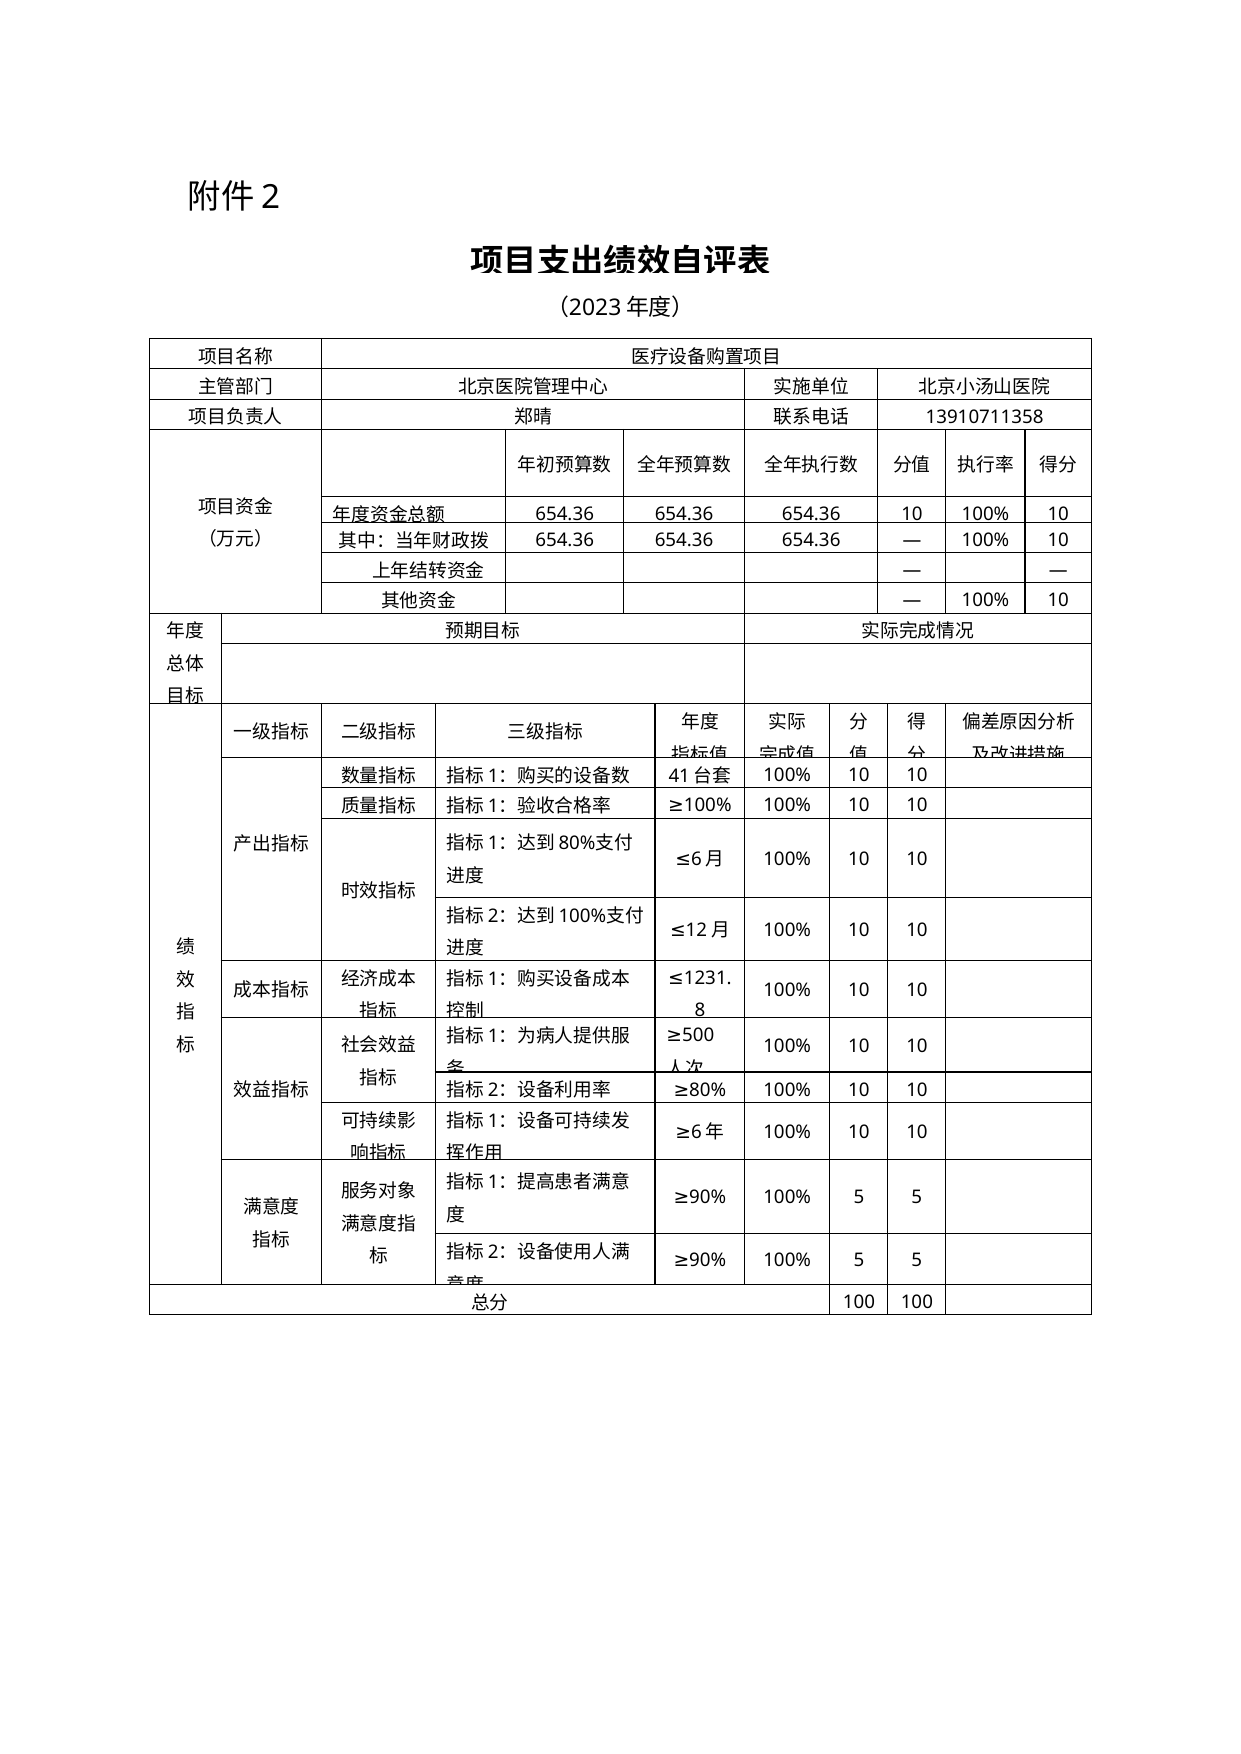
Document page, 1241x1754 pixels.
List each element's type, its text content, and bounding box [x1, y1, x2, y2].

table_cell ≤12月 [656, 898, 744, 959]
table_cell 指标2：达到100%支付进度 [436, 898, 654, 959]
table_cell 全年预算数 [624, 430, 744, 496]
table_cell 联系电话 [745, 400, 877, 429]
table_cell 分值 [878, 430, 945, 496]
table_cell — [878, 553, 945, 582]
table_cell [946, 1160, 1091, 1233]
table_cell ≥500人次 [656, 1018, 744, 1071]
table_cell [946, 961, 1091, 1017]
table_cell 10 [830, 819, 887, 897]
table_cell 100% [745, 1018, 829, 1071]
table_cell 其他资金 [322, 583, 505, 612]
table_cell 指标1：验收合格率 [436, 788, 654, 818]
table_cell 服务对象满意度指标 [322, 1160, 435, 1284]
table_cell 偏差原因分析及改进措施 [946, 704, 1091, 757]
table_cell 经济成本指标 [322, 961, 435, 1017]
table_cell 100 [888, 1285, 945, 1314]
table_cell 指标1：购买设备成本控制 [436, 961, 654, 1017]
table_cell 社会效益 指标 [322, 1018, 435, 1102]
table_cell 年度 指标值 [656, 704, 744, 757]
table_cell 10 [830, 758, 887, 787]
table_cell 指标1：设备可持续发挥作用 [436, 1103, 654, 1159]
table_cell 三级指标 [436, 704, 654, 757]
table_cell 100% [745, 1073, 829, 1102]
table_cell 10 [830, 788, 887, 818]
table_cell 全年执行数 [745, 430, 877, 496]
table_cell 得分 [888, 704, 945, 757]
table_cell 10 [888, 1018, 945, 1071]
table_cell 10 [830, 1018, 887, 1071]
table_cell 10 [830, 1073, 887, 1102]
table_cell [322, 430, 505, 496]
table_cell 项目资金 （万元） [150, 430, 321, 612]
table_cell 指标1：达到80%支付进度 [436, 819, 654, 897]
table_cell 654.36 [745, 497, 877, 522]
table_cell [946, 1285, 1091, 1314]
table_cell 年初预算数 [506, 430, 623, 496]
table_cell 100% [946, 523, 1024, 552]
table_cell 得分 [1026, 430, 1091, 496]
table_cell 100% [745, 1160, 829, 1233]
table_cell 5 [888, 1160, 945, 1233]
table_cell 10 [878, 497, 945, 522]
table_cell [946, 1073, 1091, 1102]
table_cell [624, 553, 744, 582]
table_cell 10 [888, 758, 945, 787]
table_cell 总分 [150, 1285, 829, 1314]
table_cell — [878, 523, 945, 552]
table_cell （2023年度） [149, 273, 1091, 338]
table_cell 项目名称 [150, 339, 321, 368]
table_cell 北京小汤山医院 [878, 369, 1091, 398]
table_cell 指标1：购买的设备数量 [436, 758, 654, 787]
table_cell 10 [1026, 583, 1091, 612]
table_cell ≤1231.8 [656, 961, 744, 1017]
table_cell 执行率 [946, 430, 1024, 496]
table_cell ≥80% [656, 1073, 744, 1102]
table_cell [946, 1234, 1091, 1284]
table_header 项目支出绩效自评表 [149, 227, 1091, 273]
table_cell 100% [745, 1234, 829, 1284]
table_cell [946, 788, 1091, 818]
table_cell 100% [946, 497, 1024, 522]
table_cell 10 [888, 1073, 945, 1102]
table_cell ≥90% [656, 1160, 744, 1233]
table_cell [222, 644, 744, 703]
table_cell 实际 完成值 [745, 704, 829, 757]
table_cell — [1026, 553, 1091, 582]
table_cell 郑晴 [322, 400, 744, 429]
table_cell 指标1：提高患者满意度 [436, 1160, 654, 1233]
table_cell [946, 758, 1091, 787]
table_cell 指标2：设备使用人满意度 [436, 1234, 654, 1284]
table_cell 100% [745, 788, 829, 818]
table_cell 10 [888, 1103, 945, 1159]
table_cell 项目负责人 [150, 400, 321, 429]
table_cell 654.36 [624, 523, 744, 552]
table_cell 时效指标 [322, 819, 435, 959]
table_cell 其中：当年财政拨款 [322, 523, 505, 552]
table_cell 10 [1026, 523, 1091, 552]
table_cell 13910711358 [878, 400, 1091, 429]
table_cell [946, 1103, 1091, 1159]
table_cell 实施单位 [745, 369, 877, 398]
table_cell 可持续影响指标 [322, 1103, 435, 1159]
table_cell 年度资金总额 [322, 497, 505, 522]
table_cell [946, 898, 1091, 959]
table_cell 指标2：设备利用率 [436, 1073, 654, 1102]
table_cell 指标1：为病人提供服务 [436, 1018, 654, 1071]
table_cell 5 [888, 1234, 945, 1284]
table_cell 100% [745, 819, 829, 897]
table_cell 100% [745, 1103, 829, 1159]
table_cell 100% [745, 898, 829, 959]
table_cell 100% [745, 961, 829, 1017]
table_cell 10 [888, 898, 945, 959]
table_cell 效益指标 [222, 1018, 321, 1159]
table_cell 654.36 [506, 523, 623, 552]
table_cell [506, 583, 623, 612]
table_cell 北京医院管理中心 [322, 369, 744, 398]
table_cell [506, 553, 623, 582]
table_cell [946, 1018, 1091, 1071]
table_cell 成本指标 [222, 961, 321, 1017]
table_cell 10 [830, 961, 887, 1017]
table_cell 5 [830, 1234, 887, 1284]
table_cell 654.36 [506, 497, 623, 522]
table_cell [745, 583, 877, 612]
table_cell 一级指标 [222, 704, 321, 757]
table_cell 10 [830, 898, 887, 959]
table_cell — [878, 583, 945, 612]
table_cell 654.36 [624, 497, 744, 522]
table_cell 654.36 [745, 523, 877, 552]
table_cell 产出指标 [222, 758, 321, 959]
table_cell 100% [745, 758, 829, 787]
table_cell 100 [830, 1285, 887, 1314]
table_cell 100% [946, 583, 1024, 612]
table_cell 10 [888, 819, 945, 897]
table_cell 绩 效 指 标 [150, 704, 221, 1284]
table_cell 二级指标 [322, 704, 435, 757]
table_cell 预期目标 [222, 614, 744, 643]
table_cell ≥100% [656, 788, 744, 818]
table_cell ≥6年 [656, 1103, 744, 1159]
table_cell 质量指标 [322, 788, 435, 818]
table_cell 10 [888, 961, 945, 1017]
table_cell [946, 819, 1091, 897]
table_cell 医疗设备购置项目 [322, 339, 1091, 368]
table_cell [624, 583, 744, 612]
table_cell 5 [830, 1160, 887, 1233]
table_cell ≥90% [656, 1234, 744, 1284]
table_cell 上年结转资金 [322, 553, 505, 582]
table_cell 满意度 指标 [222, 1160, 321, 1284]
table_cell 分值 [830, 704, 887, 757]
table_cell [745, 644, 1091, 703]
table_cell 41台套 [656, 758, 744, 787]
table_cell 主管部门 [150, 369, 321, 398]
table_cell [946, 553, 1024, 582]
table_cell 10 [1026, 497, 1091, 522]
table_cell 数量指标 [322, 758, 435, 787]
table_cell 10 [888, 788, 945, 818]
table_cell [745, 553, 877, 582]
table_cell 实际完成情况 [745, 614, 1091, 643]
table_cell ≤6月 [656, 819, 744, 897]
text 附件2 [187, 162, 1053, 227]
table_cell 10 [830, 1103, 887, 1159]
table_cell 年度总体目标 [150, 614, 221, 703]
